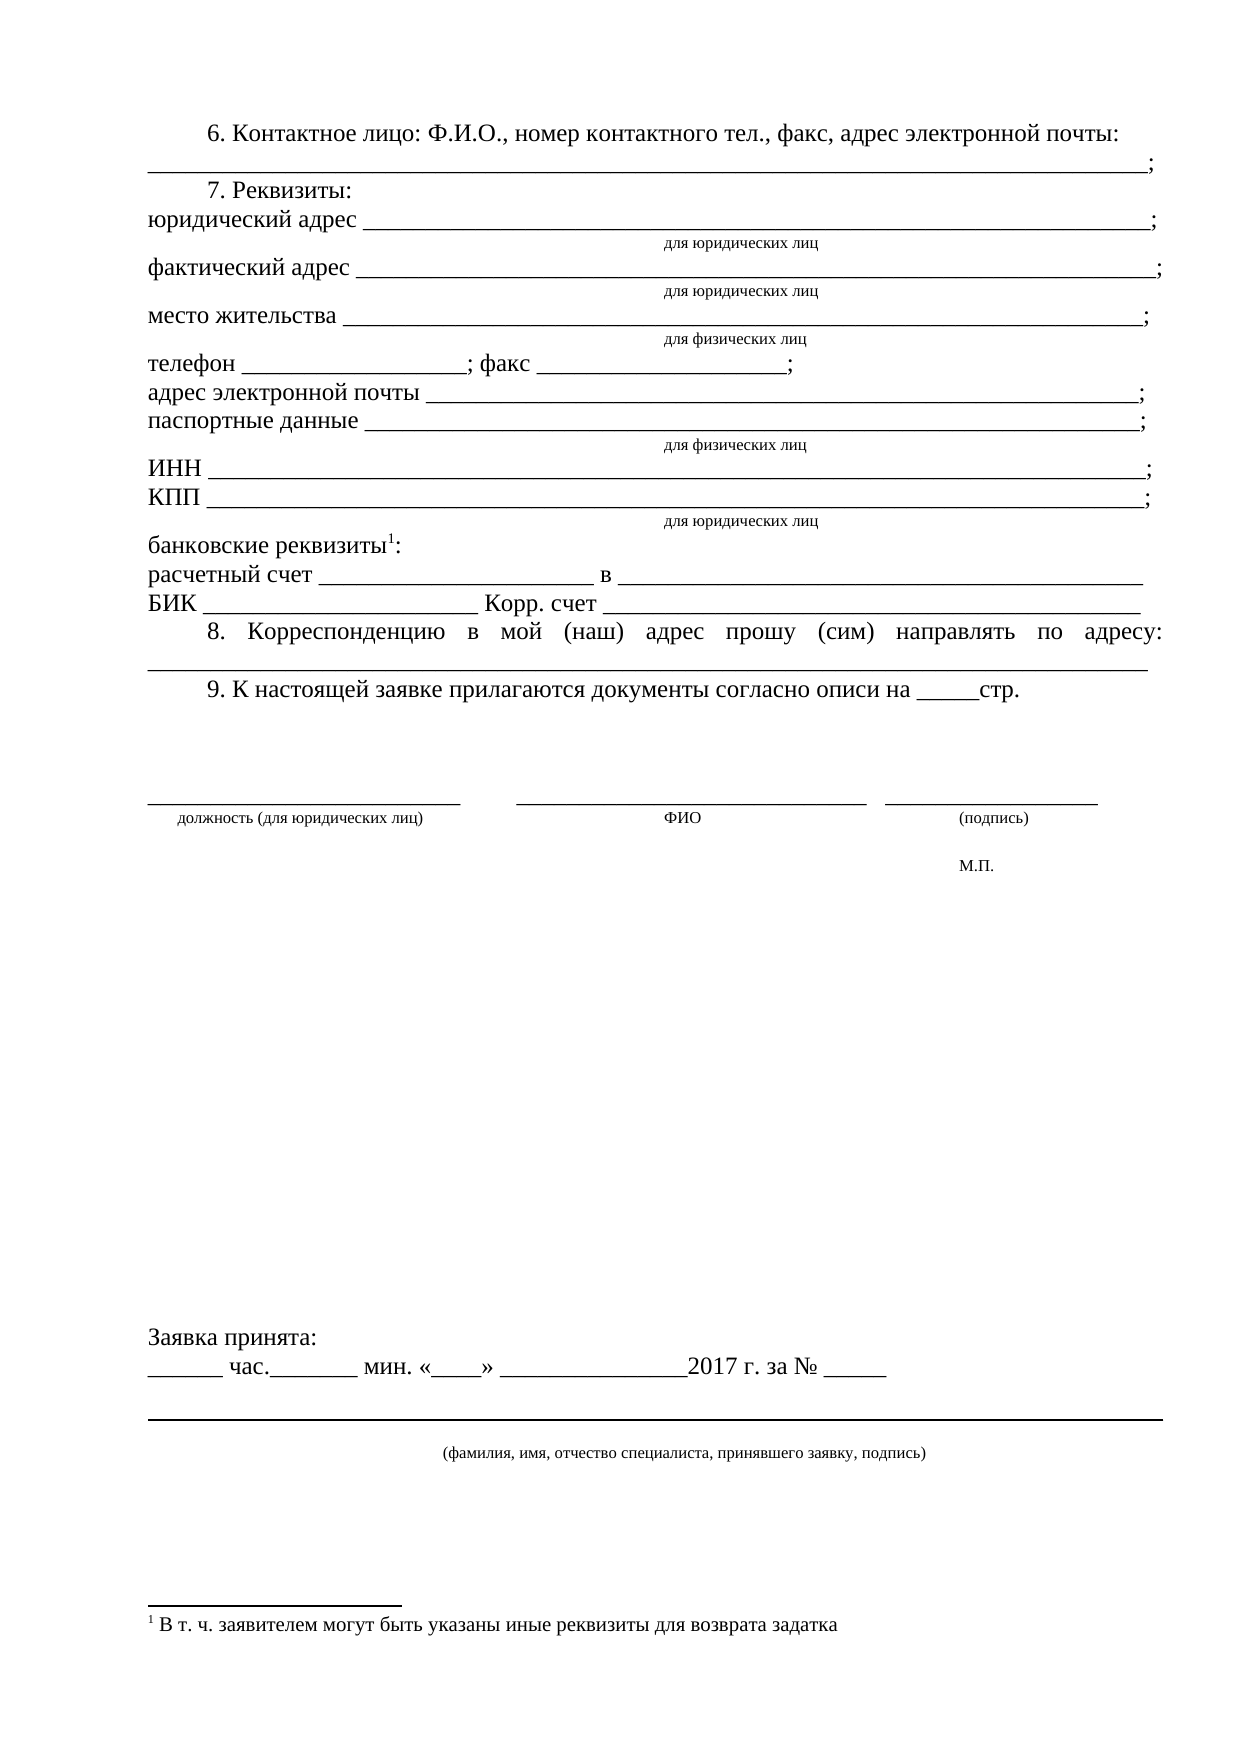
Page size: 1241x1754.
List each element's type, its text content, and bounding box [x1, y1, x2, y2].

text ______ час._______ мин. «____» _______________2017 г. за № _____ [148, 1351, 1163, 1419]
text Заявка принята: [148, 1322, 1163, 1351]
text телефон __________________; факс ____________________; [148, 348, 1163, 377]
text (фамилия, имя, отчество специалиста, принявшего заявку, подпись) [148, 1434, 1163, 1462]
text банковские реквизиты: [148, 530, 1163, 559]
text для юридических лиц [590, 233, 1163, 252]
text ________________________________________________________________________________; [148, 147, 1163, 176]
text фактический адрес ________________________________________________________________; [148, 252, 1163, 281]
text 7. Реквизиты: [148, 176, 1163, 204]
text расчетный счет ______________________ в __________________________________________ [148, 559, 1163, 588]
text КПП ___________________________________________________________________________; [148, 482, 1163, 511]
text М.П. [952, 856, 1163, 875]
text _________________________ ____________________________ _________________ [148, 779, 1163, 808]
text адрес электронной почты _________________________________________________________; [148, 377, 1163, 406]
text место жительства ________________________________________________________________; [148, 300, 1163, 329]
text 9. К настоящей заявке прилагаются документы согласно описи на _____стр. [148, 674, 1163, 703]
text ИНН ___________________________________________________________________________; [148, 453, 1163, 482]
text 6. Контактное лицо: Ф.И.О., номер контактного тел., факс, адрес электронной почты: [148, 118, 1163, 147]
text 8. Корреспонденцию в мой (наш) адрес прошу (сим) направлять по адресу: ________________________________________________________________________________ [148, 616, 1163, 674]
text должность (для юридических лиц) ФИО (подпись) [148, 808, 1163, 827]
text для юридических лиц [590, 511, 1163, 530]
text для физических лиц [590, 434, 1163, 453]
text юридический адрес _______________________________________________________________; [148, 204, 1163, 233]
text для юридических лиц [590, 281, 1163, 300]
text паспортные данные ______________________________________________________________; [148, 406, 1163, 434]
text для физических лиц [590, 329, 1163, 348]
text БИК ______________________ Корр. счет ___________________________________________ [148, 588, 1163, 616]
